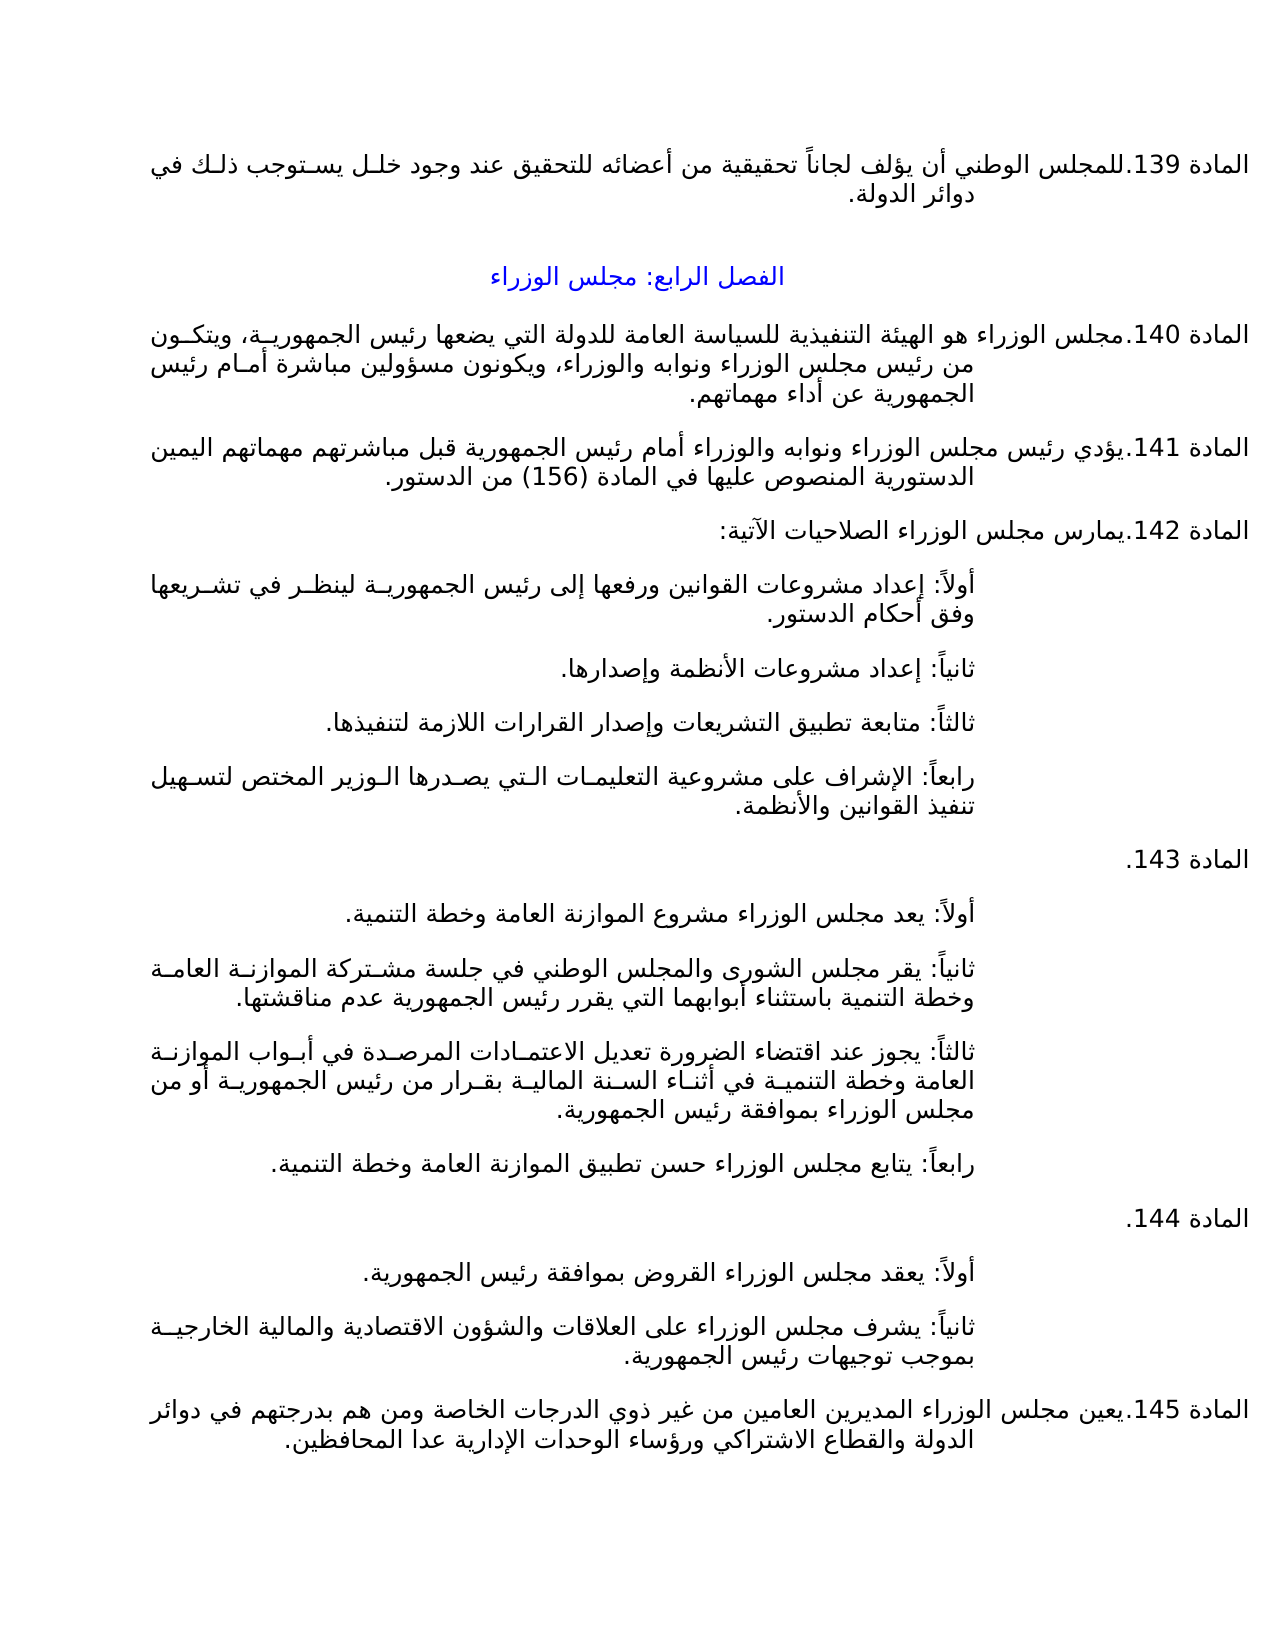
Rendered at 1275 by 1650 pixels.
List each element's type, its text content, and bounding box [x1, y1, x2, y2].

list يعين مجلس الوزراء المديرين العامين من غير ذوي الدرجات الخاصة ومن هم بدرجتهم في دوائر الدولة والقطاع الاشتراكي ورؤساء الوحدات الإدارية عدا المحافظين. [150, 1396, 1125, 1454]
list للمجلس الوطني أن يؤلف لجاناً تحقيقية من أعضائه للتحقيق عند وجود خلل يستوجب ذلك في دوائر الدولة. [150, 150, 1125, 208]
list ثالثاً: متابعة تطبيق التشريعات وإصدار القرارات اللازمة لتنفيذها. [150, 708, 975, 737]
list يؤدي رئيس مجلس الوزراء ونوابه والوزراء أمام رئيس الجمهورية قبل مباشرتهم مهماتهم اليمين الدستورية المنصوص عليها في المادة (156) من الدستور. [150, 433, 1125, 491]
list ثالثاً: يجوز عند اقتضاء الضرورة تعديل الاعتمادات المرصدة في أبواب الموازنة العامة وخطة التنمية في أثناء السنة المالية بقرار من رئيس الجمهورية أو من مجلس الوزراء بموافقة رئيس الجمهورية. [150, 1037, 975, 1125]
list يمارس مجلس الوزراء الصلاحيات الآتية: [150, 516, 1125, 545]
list ثانياً: يشرف مجلس الوزراء على العلاقات والشؤون الاقتصادية والمالية الخارجية بموجب توجيهات رئيس الجمهورية. [150, 1312, 975, 1371]
list ثانياً: يقر مجلس الشورى والمجلس الوطني في جلسة مشتركة الموازنة العامة وخطة التنمية باستثناء أبوابهما التي يقرر رئيس الجمهورية عدم مناقشتها. [150, 954, 975, 1012]
list مجلس الوزراء هو الهيئة التنفيذية للسياسة العامة للدولة التي يضعها رئيس الجمهورية، ويتكون من رئيس مجلس الوزراء ونوابه والوزراء، ويكونون مسؤولين مباشرة أمام رئيس الجمهورية عن أداء مهماتهم. [150, 320, 1125, 408]
list أولاً: يعقد مجلس الوزراء القروض بموافقة رئيس الجمهورية. [150, 1258, 975, 1287]
list رابعاً: الإشراف على مشروعية التعليمات التي يصدرها الوزير المختص لتسهيل تنفيذ القوانين والأنظمة. [150, 762, 975, 820]
list رابعاً: يتابع مجلس الوزراء حسن تطبيق الموازنة العامة وخطة التنمية. [150, 1150, 975, 1179]
list ثانياً: إعداد مشروعات الأنظمة وإصدارها. [150, 654, 975, 683]
list أولاً: يعد مجلس الوزراء مشروع الموازنة العامة وخطة التنمية. [150, 900, 975, 929]
text الفصل الرابع: مجلس الوزراء [150, 262, 1125, 292]
list أولاً: إعداد مشروعات القوانين ورفعها إلى رئيس الجمهورية لينظر في تشريعها وفق أحكام الدستور. [150, 570, 975, 629]
